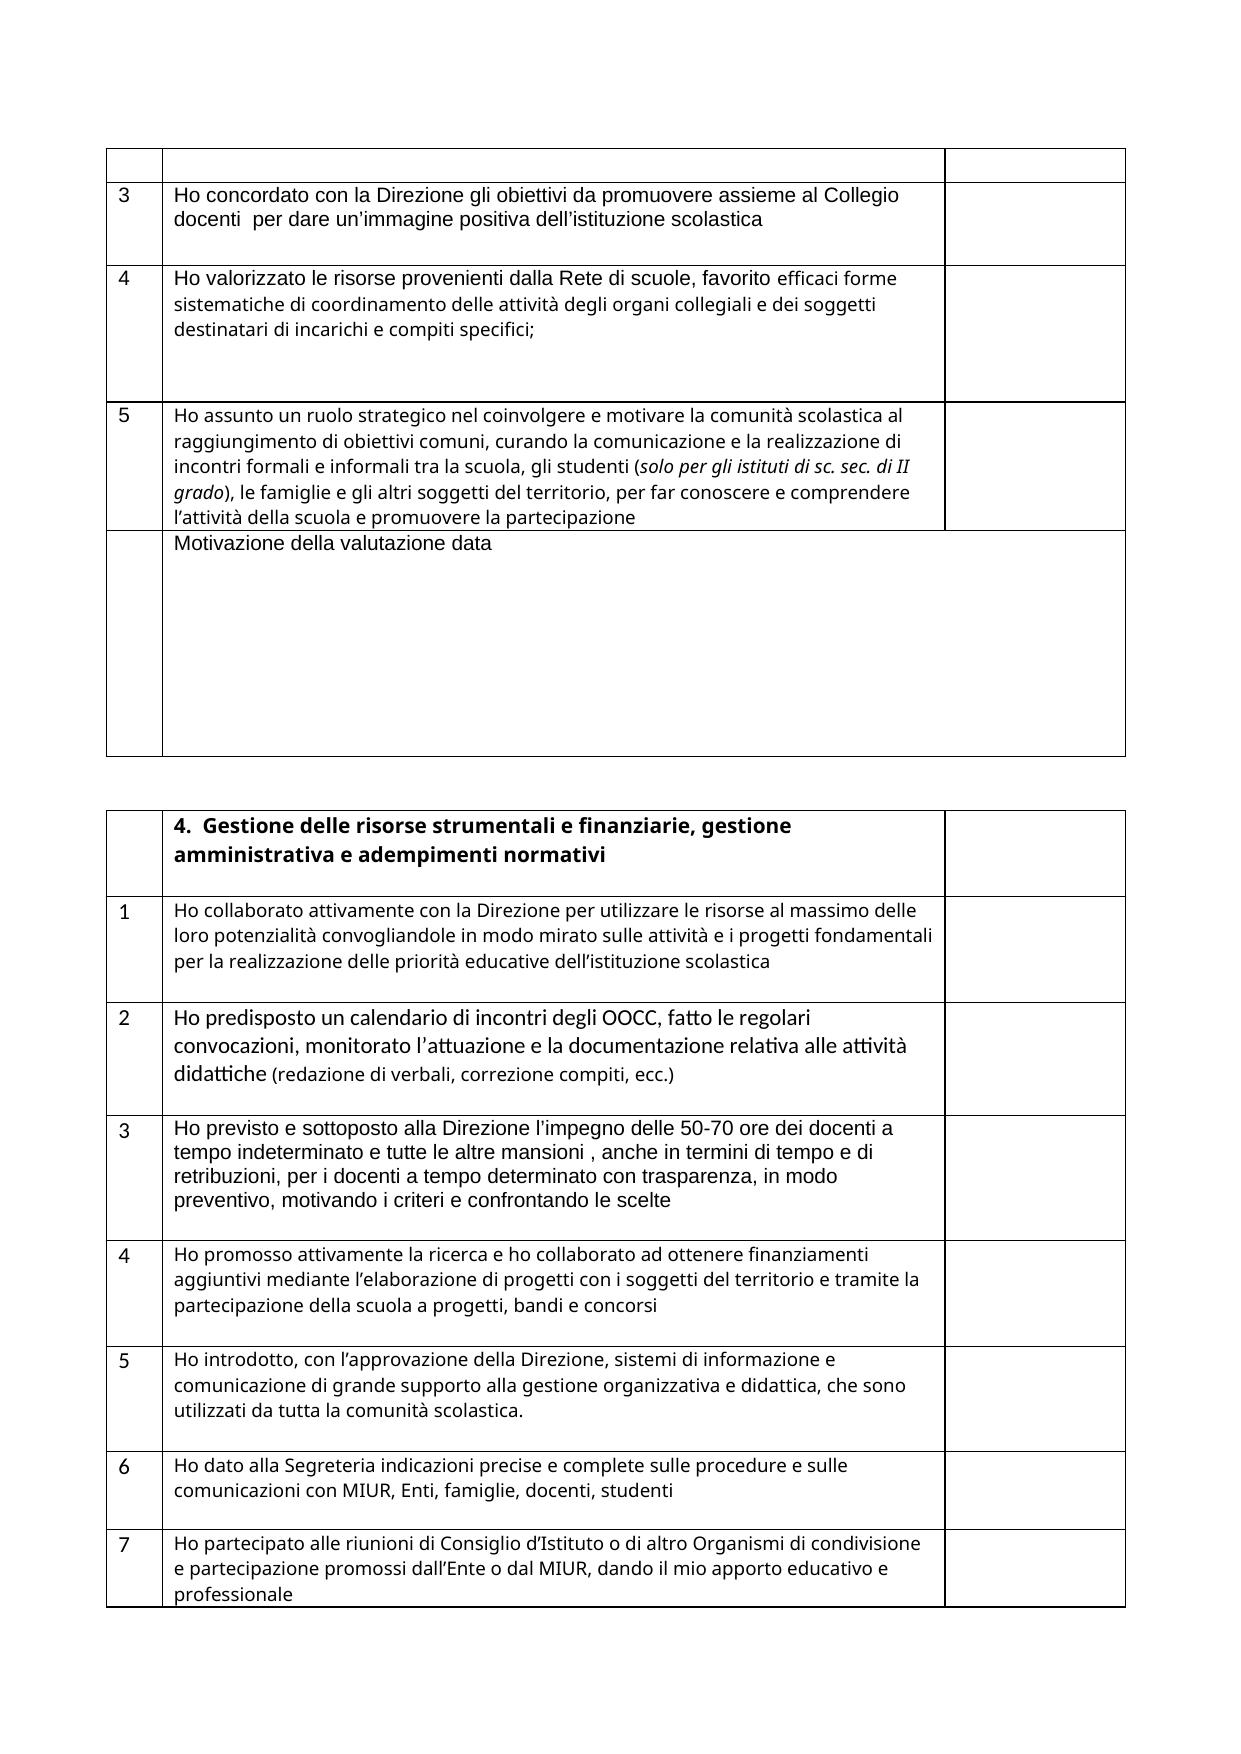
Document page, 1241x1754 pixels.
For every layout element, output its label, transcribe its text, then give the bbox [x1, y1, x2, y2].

table_cell Ho collaborato attivamente con la Direzione per utilizzare le risorse al massimo delle loro potenzialità convogliandole in modo mirato sulle attività e i progetti fondamentali per la realizzazione delle priorità educative dell’istituzione scolastica [163, 897, 944, 1002]
table_cell [946, 1347, 1125, 1451]
table_cell 3 [107, 183, 162, 265]
table_cell Ho dato alla Segreteria indicazioni precise e complete sulle procedure e sulle comunicazioni con MIUR, Enti, famiglie, docenti, studenti [163, 1452, 944, 1529]
table_cell [946, 183, 1125, 265]
table_cell [946, 403, 1125, 530]
table_cell [946, 897, 1125, 1002]
table_cell [946, 1530, 1125, 1606]
table_cell [946, 1116, 1125, 1240]
table_cell Ho concordato con la Direzione gli obiettivi da promuovere assieme al Collegio docenti per dare un’immagine positiva dell’istituzione scolastica [163, 183, 944, 265]
table_cell 6 [107, 1452, 162, 1529]
table_cell 7 [107, 1530, 162, 1606]
table_header 4. Gestione delle risorse strumentali e finanziarie, gestione amministrativa e adempimenti normativi [163, 811, 944, 896]
table_cell 3 [107, 1116, 162, 1240]
table_cell [946, 149, 1125, 182]
table_cell [107, 531, 162, 756]
table_cell Ho partecipato alle riunioni di Consiglio d’Istituto o di altro Organismi di condivisione e partecipazione promossi dall’Ente o dal MIUR, dando il mio apporto educativo e professionale [163, 1530, 944, 1606]
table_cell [163, 149, 944, 182]
table_cell Ho assunto un ruolo strategico nel coinvolgere e motivare la comunità scolastica al raggiungimento di obiettivi comuni, curando la comunicazione e la realizzazione di incontri formali e informali tra la scuola, gli studenti (solo per gli istituti di sc. sec. di II grado), le famiglie e gli altri soggetti del territorio, per far conoscere e comprendere l’attività della scuola e promuovere la partecipazione [163, 403, 944, 530]
table_cell 5 [107, 403, 162, 530]
table_cell 2 [107, 1003, 162, 1115]
table_cell Ho predisposto un calendario di incontri degli OOCC, fatto le regolari convocazioni, monitorato l’attuazione e la documentazione relativa alle attività didattiche (redazione di verbali, correzione compiti, ecc.) [163, 1003, 944, 1115]
table_cell [946, 1241, 1125, 1346]
table_cell Ho introdotto, con l’approvazione della Direzione, sistemi di informazione e comunicazione di grande supporto alla gestione organizzativa e didattica, che sono utilizzati da tutta la comunità scolastica. [163, 1347, 944, 1451]
table_cell [946, 1452, 1125, 1529]
table_cell 4 [107, 1241, 162, 1346]
table_cell Ho previsto e sottoposto alla Direzione l’impegno delle 50-70 ore dei docenti a tempo indeterminato e tutte le altre mansioni , anche in termini di tempo e di retribuzioni, per i docenti a tempo determinato con trasparenza, in modo preventivo, motivando i criteri e confrontando le scelte [163, 1116, 944, 1240]
table_header [946, 811, 1125, 896]
table_cell 1 [107, 897, 162, 1002]
table_cell [946, 1003, 1125, 1115]
table_cell Ho valorizzato le risorse provenienti dalla Rete di scuole, favorito efficaci forme sistematiche di coordinamento delle attività degli organi collegiali e dei soggetti destinatari di incarichi e compiti specifici; [163, 266, 944, 401]
table_cell Motivazione della valutazione data [163, 531, 1125, 756]
table_cell [946, 266, 1125, 401]
table_cell 4 [107, 266, 162, 401]
table_cell 2 [107, 149, 162, 182]
table_header [107, 811, 162, 896]
table_cell Ho promosso attivamente la ricerca e ho collaborato ad ottenere finanziamenti aggiuntivi mediante l’elaborazione di progetti con i soggetti del territorio e tramite la partecipazione della scuola a progetti, bandi e concorsi [163, 1241, 944, 1346]
table_cell 5 [107, 1347, 162, 1451]
